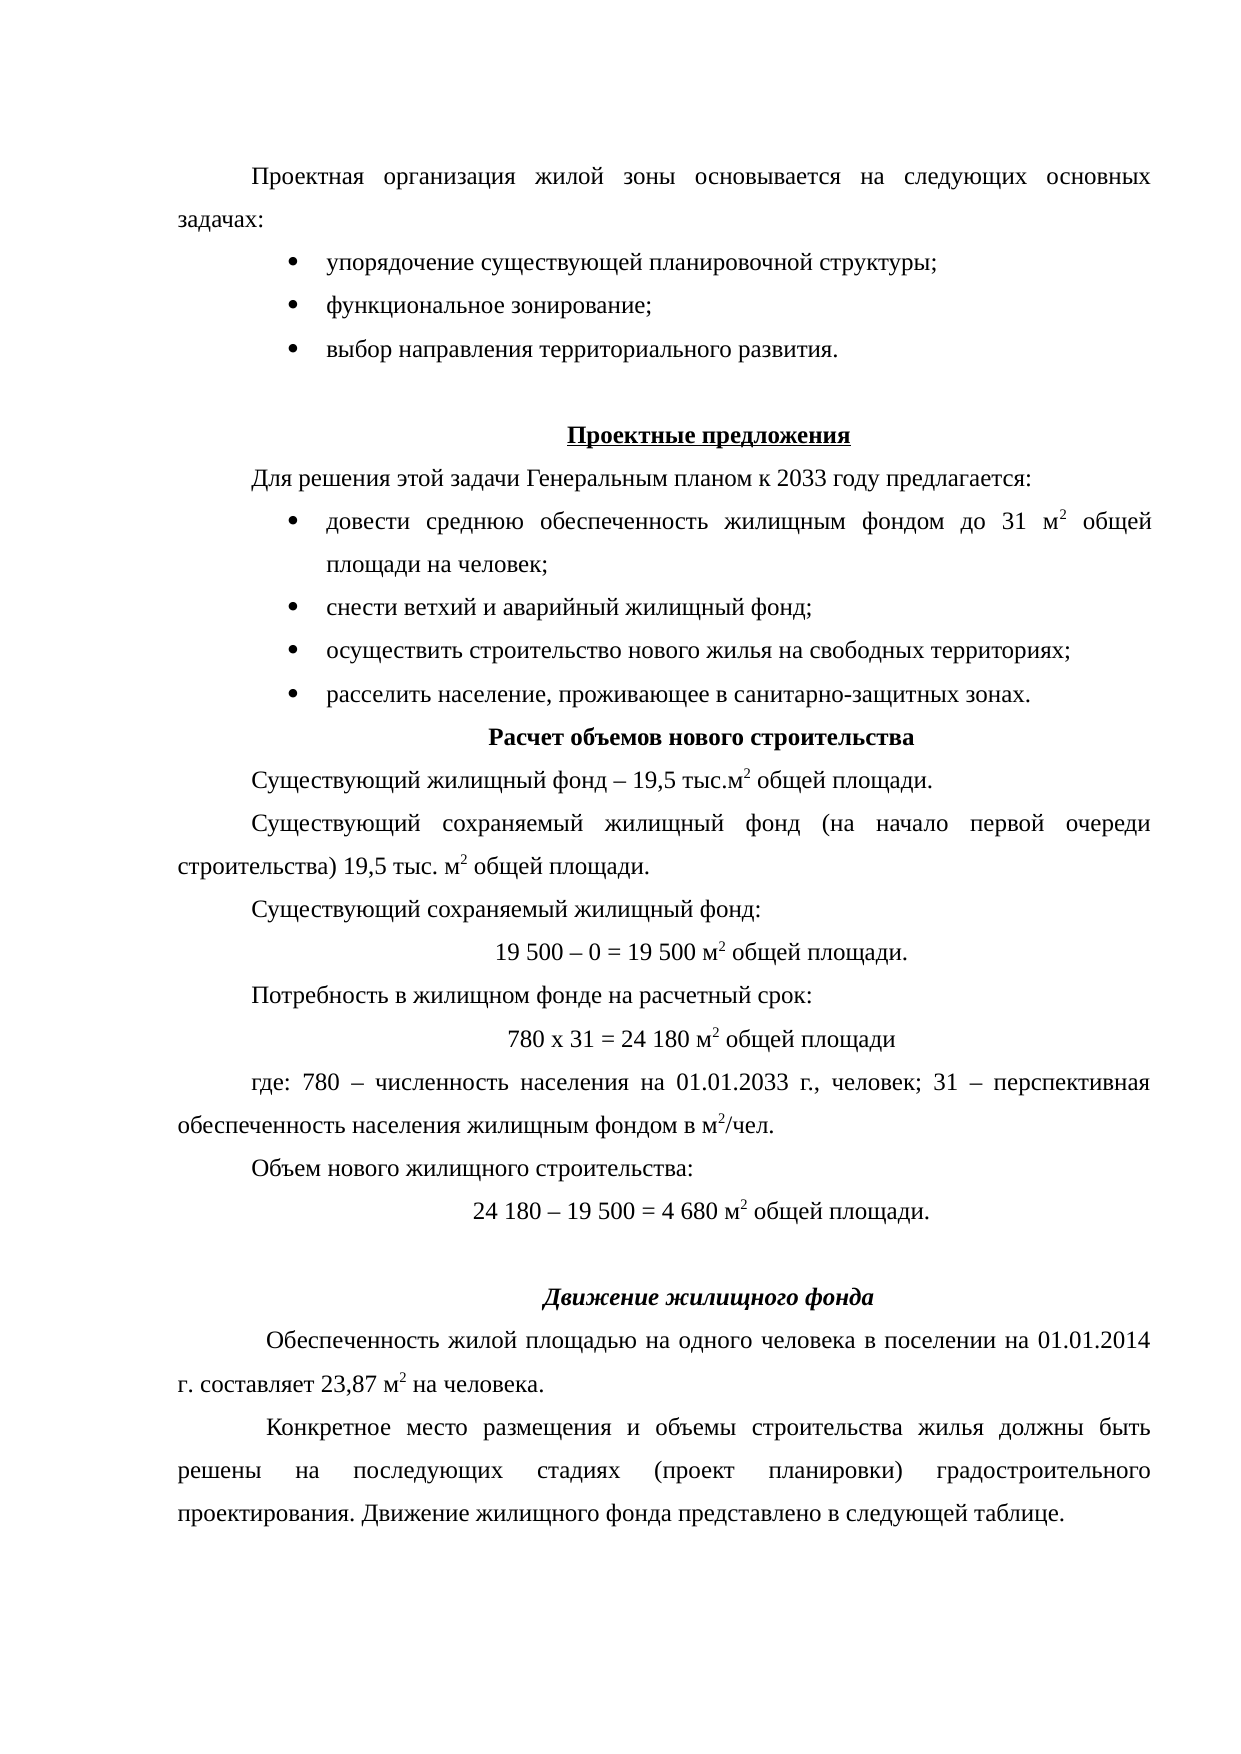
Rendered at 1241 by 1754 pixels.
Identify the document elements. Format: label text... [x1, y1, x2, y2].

list расселить население, проживающее в санитарно-защитных зонах. [288, 679, 1152, 707]
list снести ветхий и аварийный жилищный фонд; [288, 592, 1152, 621]
list функциональное зонирование; [288, 291, 1152, 319]
text где: 780 – численность населения на 01.01.2033 г., человек; 31 – перспективная обеспеченность населения жилищным фондом в м2/чел. [177, 1067, 1152, 1139]
text Расчет объемов нового строительства [177, 722, 1152, 751]
text Для решения этой задачи Генеральным планом к 2033 году предлагается: [177, 463, 1152, 492]
list упорядочение существующей планировочной структуры; [288, 247, 1152, 276]
text Потребность в жилищном фонде на расчетный срок: [177, 981, 1152, 1009]
list довести среднюю обеспеченность жилищным фондом до 31 м2 общей площади на человек; [288, 506, 1152, 578]
text 24 180 – 19 500 = 4 680 м2 общей площади. [177, 1196, 1152, 1225]
list выбор направления территориального развития. [288, 334, 1152, 362]
text Существующий сохраняемый жилищный фонд: [177, 894, 1152, 923]
text 19 500 – 0 = 19 500 м2 общей площади. [177, 937, 1152, 966]
text Движение жилищного фонда [177, 1282, 1152, 1311]
text Проектная организация жилой зоны основывается на следующих основных задачах: [177, 161, 1152, 233]
text Объем нового жилищного строительства: [177, 1153, 1152, 1182]
text Конкретное место размещения и объемы строительства жилья должны быть решены на последующих стадиях (проект планировки) градостроительного проектирования. Движение жилищного фонда представлено в следующей таблице. [177, 1412, 1152, 1527]
list Проектные предложения [177, 420, 1152, 449]
text 780 х 31 = 24 180 м2 общей площади [177, 1024, 1152, 1052]
list осуществить строительство нового жилья на свободных территориях; [288, 636, 1152, 664]
text Существующий сохраняемый жилищный фонд (на начало первой очереди строительства) 19,5 тыс. м2 общей площади. [177, 808, 1152, 880]
text Существующий жилищный фонд – 19,5 тыс.м2 общей площади. [177, 765, 1152, 794]
text Обеспеченность жилой площадью на одного человека в поселении на 01.01.2014 г. составляет 23,87 м2 на человека. [177, 1326, 1152, 1397]
